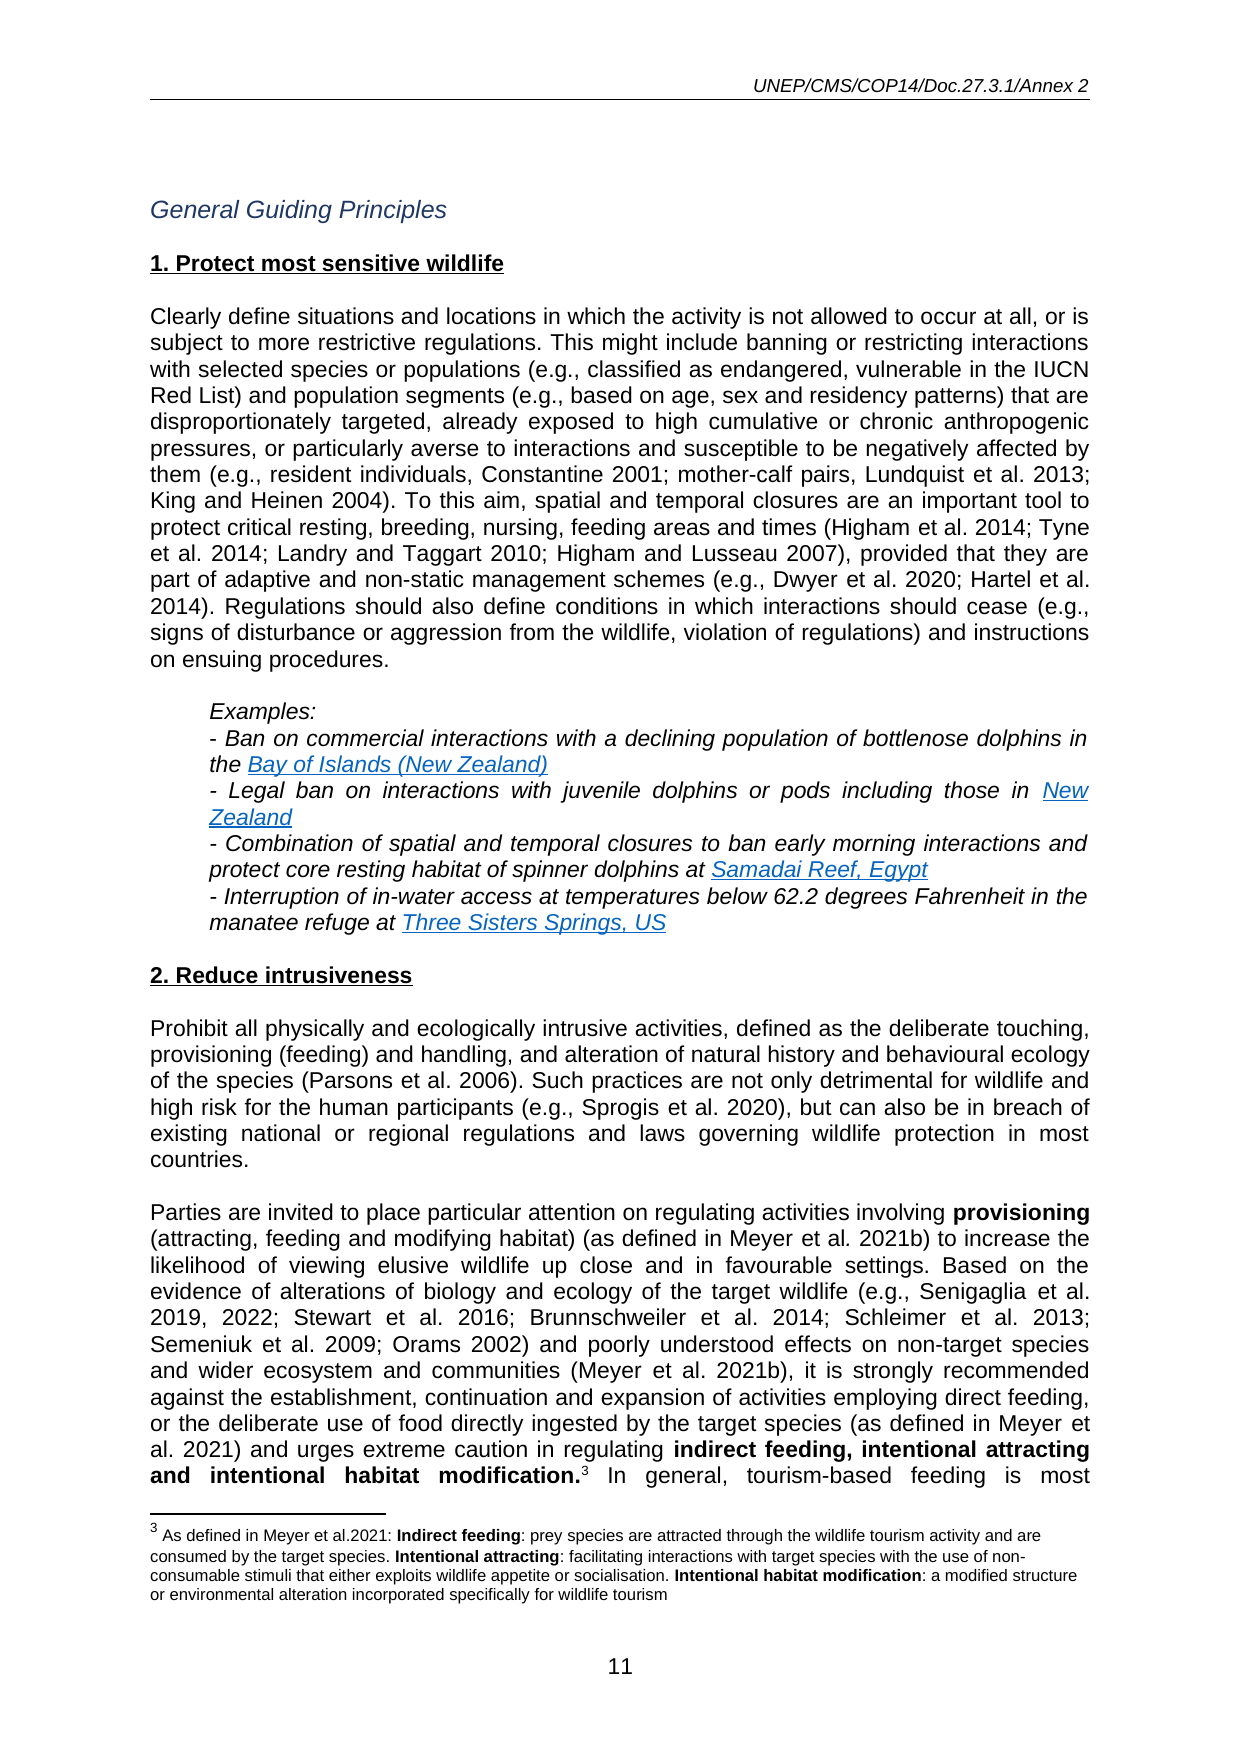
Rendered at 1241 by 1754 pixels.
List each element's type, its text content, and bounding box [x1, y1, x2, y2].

text 2. Reduce intrusiveness [150, 962, 1090, 988]
text - Ban on commercial interactions with a declining population of bottlenose dolphins in the Bay of Islands (New Zealand) [209, 724, 1090, 777]
text - Legal ban on interactions with juvenile dolphins or pods including those in New Zealand [209, 777, 1090, 830]
text 1. Protect most sensitive wildlife [150, 250, 1090, 277]
subtitle General Guiding Principles [150, 195, 1090, 224]
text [150, 1199, 1090, 1489]
text Prohibit all physically and ecologically intrusive activities, defined as the deliberate touching, provisioning (feeding) and handling, and alteration of natural history and behavioural ecology of the species (Parsons et al. 2006). Such practices are not only detrimental for wildlife and high risk for the human participants (e.g., Sprogis et al. 2020), but can also be in breach of existing national or regional regulations and laws governing wildlife protection in most countries. [150, 1014, 1090, 1173]
text Examples: [209, 698, 1090, 724]
text Clearly define situations and locations in which the activity is not allowed to occur at all, or is subject to more restrictive regulations. This might include banning or restricting interactions with selected species or populations (e.g., classified as endangered, vulnerable in the IUCN Red List) and population segments (e.g., based on age, sex and residency patterns) that are disproportionately targeted, already exposed to high cumulative or chronic anthropogenic pressures, or particularly averse to interactions and susceptible to be negatively affected by them (e.g., resident individuals, Constantine 2001; mother-calf pairs, Lundquist et al. 2013; King and Heinen 2004). To this aim, spatial and temporal closures are an important tool to protect critical resting, breeding, nursing, feeding areas and times (Higham et al. 2014; Tyne et al. 2014; Landry and Taggart 2010; Higham and Lusseau 2007), provided that they are part of adaptive and non-static management schemes (e.g., Dwyer et al. 2020; Hartel et al. 2014). Regulations should also define conditions in which interactions should cease (e.g., signs of disturbance or aggression from the wildlife, violation of regulations) and instructions on ensuing procedures. [150, 303, 1090, 672]
text - Interruption of in-water access at temperatures below 62.2 degrees Fahrenheit in the manatee refuge at Three Sisters Springs, US [209, 883, 1090, 935]
text - Combination of spatial and temporal closures to ban early morning interactions and protect core resting habitat of spinner dolphins at Samadai Reef, Egypt [209, 830, 1090, 883]
